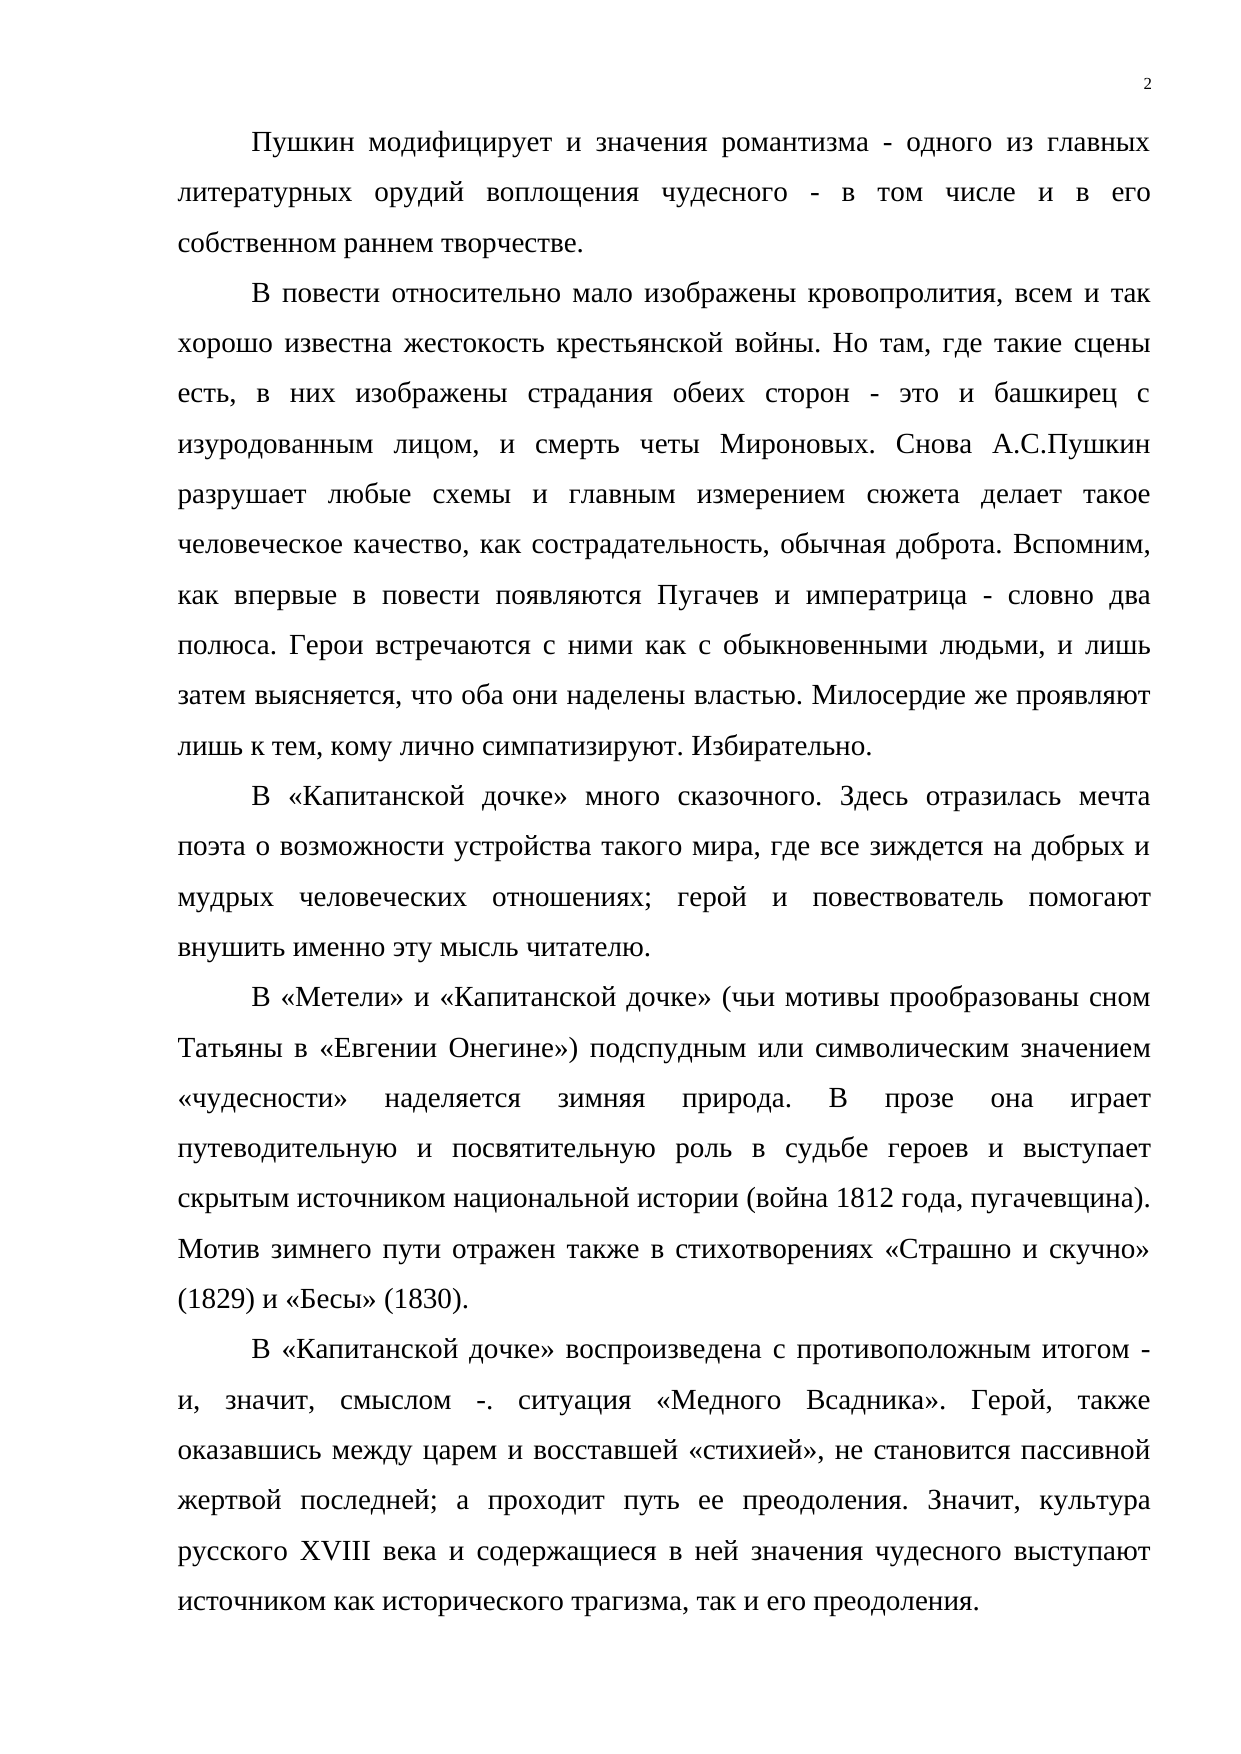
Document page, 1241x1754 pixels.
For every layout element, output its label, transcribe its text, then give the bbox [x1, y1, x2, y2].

text В «Метели» и «Капитанской дочке» (чьи мотивы прообразованы сном Татьяны в «Евгении Онегине») подспудным или символическим значением «чудесности» наделяется зимняя природа. В прозе она играет путеводительную и посвятительную роль в судьбе героев и выступает скрытым источником национальной истории (война 1812 года, пугачевщина). Мотив зимнего пути отражен также в стихотворениях «Страшно и скучно» (1829) и «Бесы» (1830). [177, 979, 1152, 1315]
text В «Капитанской дочке» воспроизведена с противоположным итогом - и, значит, смыслом -. ситуация «Медного Всадника». Герой, также оказавшись между царем и восставшей «стихией», не становится пассивной жертвой последней; а проходит путь ее преодоления. Значит, культура русского XVIII века и содержащиеся в ней значения чудесного выступают источником как исторического трагизма, так и его преодоления. [177, 1332, 1152, 1617]
text В «Капитанской дочке» много сказочного. Здесь отразилась мечта поэта о возможности устройства такого мира, где все зиждется на добрых и мудрых человеческих отношениях; герой и повествователь помогают внушить именно эту мысль читателю. [177, 778, 1152, 963]
text В повести относительно мало изображены кровопролития, всем и так хорошо известна жестокость крестьянской войны. Но там, где такие сцены есть, в них изображены страдания обеих сторон - это и башкирец с изуродованным лицом, и смерть четы Мироновых. Снова А.С.Пушкин разрушает любые схемы и главным измерением сюжета делает такое человеческое качество, как сострадательность, обычная доброта. Вспомним, как впервые в повести появляются Пугачев и императрица - словно два полюса. Герои встречаются с ними как с обыкновенными людьми, и лишь затем выясняется, что оба они наделены властью. Милосердие же проявляют лишь к тем, кому лично симпатизируют. Избирательно. [177, 275, 1152, 761]
text Пушкин модифицирует и значения романтизма - одного из главных литературных орудий воплощения чудесного - в том числе и в его собственном раннем творчестве. [177, 124, 1152, 258]
